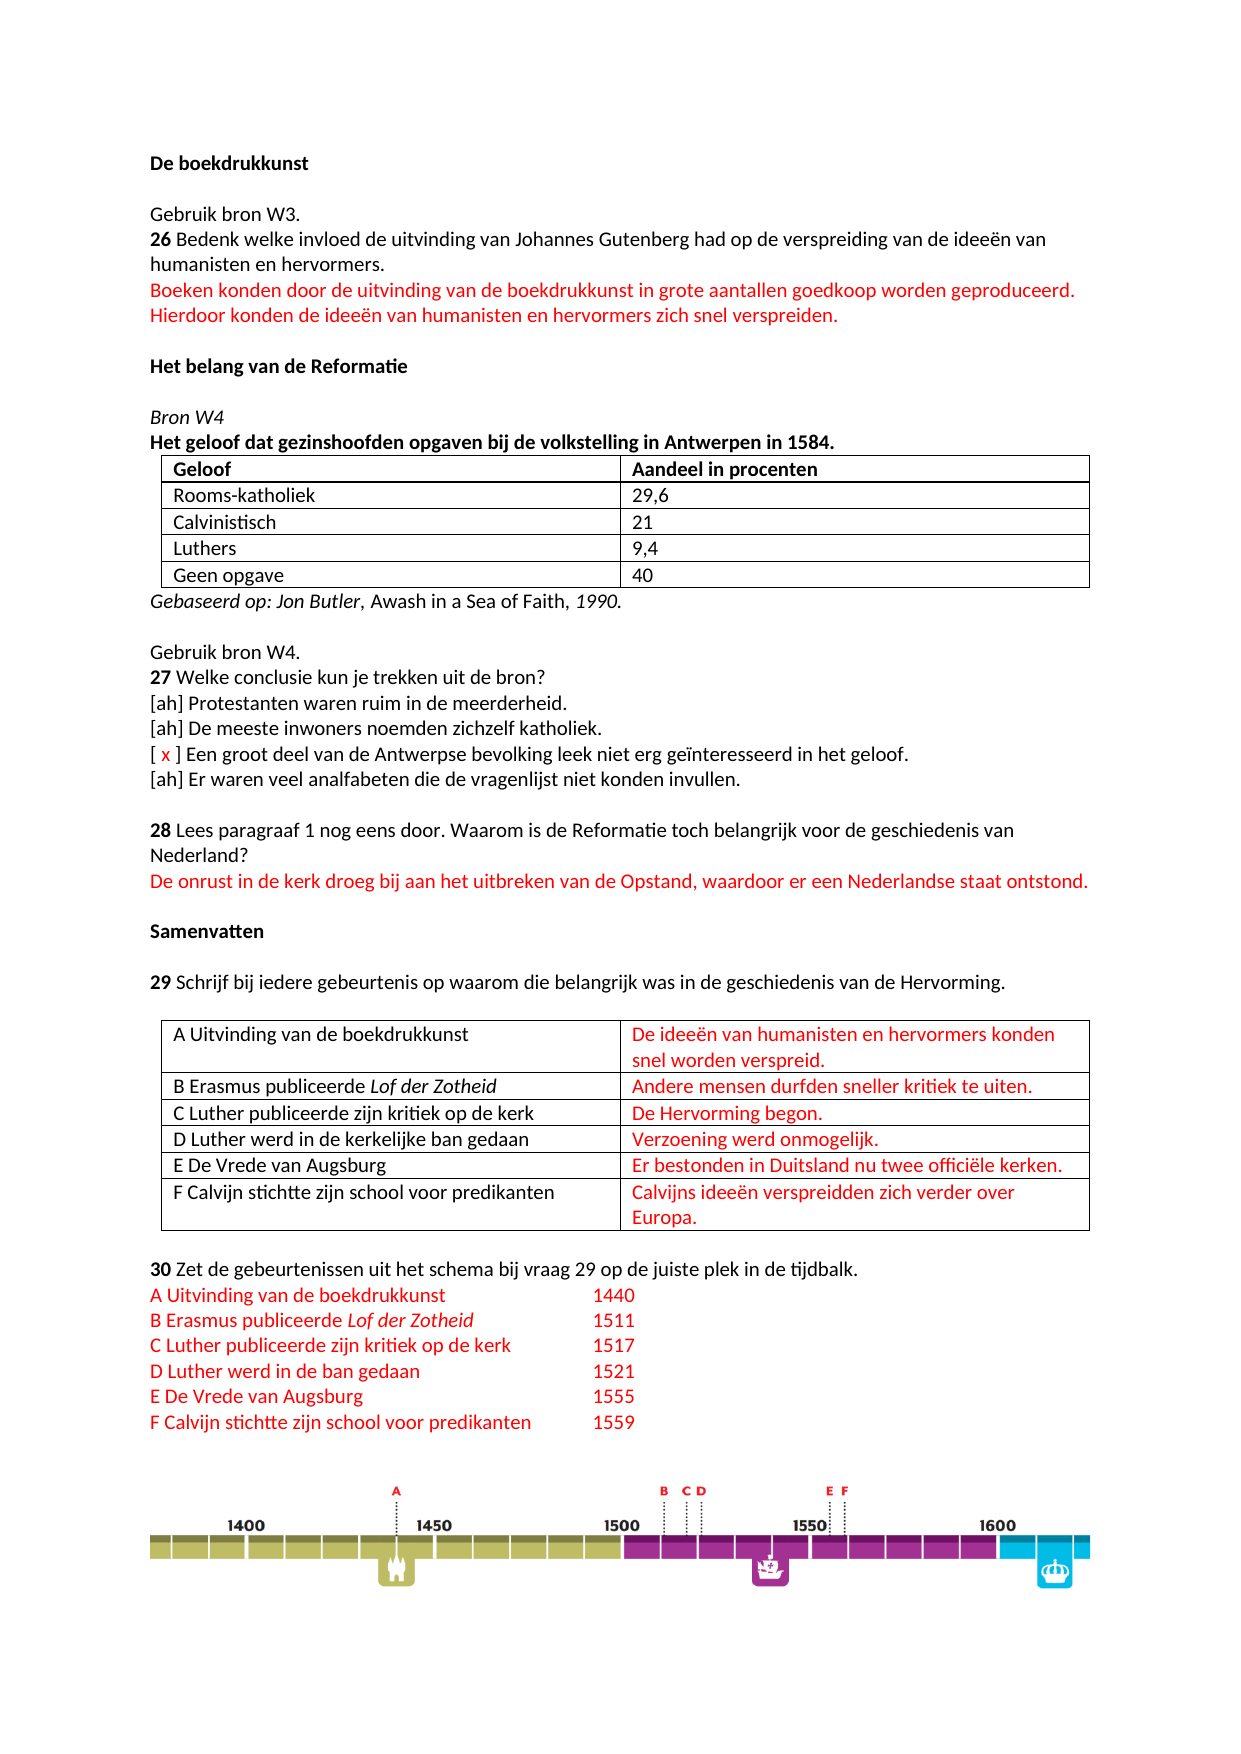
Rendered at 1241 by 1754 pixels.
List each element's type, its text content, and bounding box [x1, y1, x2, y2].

table_cell Geen opgave [162, 562, 620, 587]
table_cell Verzoening werd onmogelijk. [621, 1126, 1089, 1152]
text [ah] Protestanten waren ruim in de meerderheid. [150, 690, 1090, 715]
picture [1042, 1560, 1068, 1583]
table_cell C Luther publiceerde zijn kritiek op de kerk [162, 1100, 620, 1125]
table_cell De Hervorming begon. [621, 1100, 1089, 1125]
text F Calvijn stichtte zijn school voor predikanten 1559 [150, 1409, 1090, 1434]
table_cell Luthers [162, 535, 620, 561]
text 27 Welke conclusie kun je trekken uit de bron? [150, 664, 1090, 690]
text De boekdrukkunst [150, 150, 1090, 175]
text Bron W4 [150, 404, 1090, 429]
table_cell 21 [621, 509, 1089, 534]
text Het geloof dat gezinshoofden opgaven bij de volkstelling in Antwerpen in 1584. [150, 429, 1090, 455]
table_cell F Calvijn stichtte zijn school voor predikanten [162, 1179, 620, 1230]
text Gebruik bron W4. [150, 639, 1090, 664]
table_cell Calvinistisch [162, 509, 620, 534]
table_cell 9,4 [621, 535, 1089, 561]
text 26 Bedenk welke invloed de uitvinding van Johannes Gutenberg had op de verspreiding van de ideeën van humanisten en hervormers. [150, 226, 1090, 277]
text Gebruik bron W3. [150, 201, 1090, 226]
table_cell D Luther werd in de kerkelijke ban gedaan [162, 1126, 620, 1152]
table_cell Calvijns ideeën verspreidden zich verder over Europa. [621, 1179, 1089, 1230]
text E De Vrede van Augsburg 1555 [150, 1383, 1090, 1409]
text [ah] Er waren veel analfabeten die de vragenlijst niet konden invullen. [150, 766, 1090, 792]
text 29 Schrijf bij iedere gebeurtenis op waarom die belangrijk was in de geschiedenis van de Hervorming. [150, 969, 1090, 995]
picture [150, 1485, 1091, 1595]
text 30 Zet de gebeurtenissen uit het schema bij vraag 29 op de juiste plek in de tijdbalk. [150, 1256, 1090, 1282]
text D Luther werd in de ban gedaan 1521 [150, 1358, 1090, 1383]
text B Erasmus publiceerde Lof der Zotheid 1511 [150, 1307, 1090, 1333]
text Samenvatten [150, 919, 1090, 944]
table_cell Er bestonden in Duitsland nu twee officiële kerken. [621, 1153, 1089, 1178]
table_cell E De Vrede van Augsburg [162, 1153, 620, 1178]
text De onrust in de kerk droeg bij aan het uitbreken van de Opstand, waardoor er een Nederlandse staat ontstond. [150, 868, 1090, 893]
text A Uitvinding van de boekdrukkunst 1440 [150, 1282, 1090, 1307]
table_cell 40 [621, 562, 1089, 587]
text Gebaseerd op: Jon Butler, Awash in a Sea of Faith, 1990. [150, 588, 1090, 614]
text Boeken konden door de uitvinding van de boekdrukkunst in grote aantallen goedkoop worden geproduceerd. Hierdoor konden de ideeën van humanisten en hervormers zich snel verspreiden. [150, 277, 1090, 328]
table_cell Rooms-katholiek [162, 483, 620, 508]
text [ x ] Een groot deel van de Antwerpse bevolking leek niet erg geïnteresseerd in het geloof. [150, 741, 1090, 766]
table_header Aandeel in procenten [621, 456, 1089, 481]
table_cell 29,6 [621, 483, 1089, 508]
table_cell B Erasmus publiceerde Lof der Zotheid [162, 1073, 620, 1099]
table_cell Andere mensen durfden sneller kritiek te uiten. [621, 1073, 1089, 1099]
table_header A Uitvinding van de boekdrukkunst [162, 1021, 620, 1072]
table_header De ideeën van humanisten en hervormers konden snel worden verspreid. [621, 1021, 1089, 1072]
table_header Geloof [162, 456, 620, 481]
text [ah] De meeste inwoners noemden zichzelf katholiek. [150, 715, 1090, 741]
text Het belang van de Reformatie [150, 353, 1090, 379]
text C Luther publiceerde zijn kritiek op de kerk 1517 [150, 1333, 1090, 1358]
text 28 Lees paragraaf 1 nog eens door. Waarom is de Reformatie toch belangrijk voor de geschiedenis van Nederland? [150, 817, 1090, 868]
